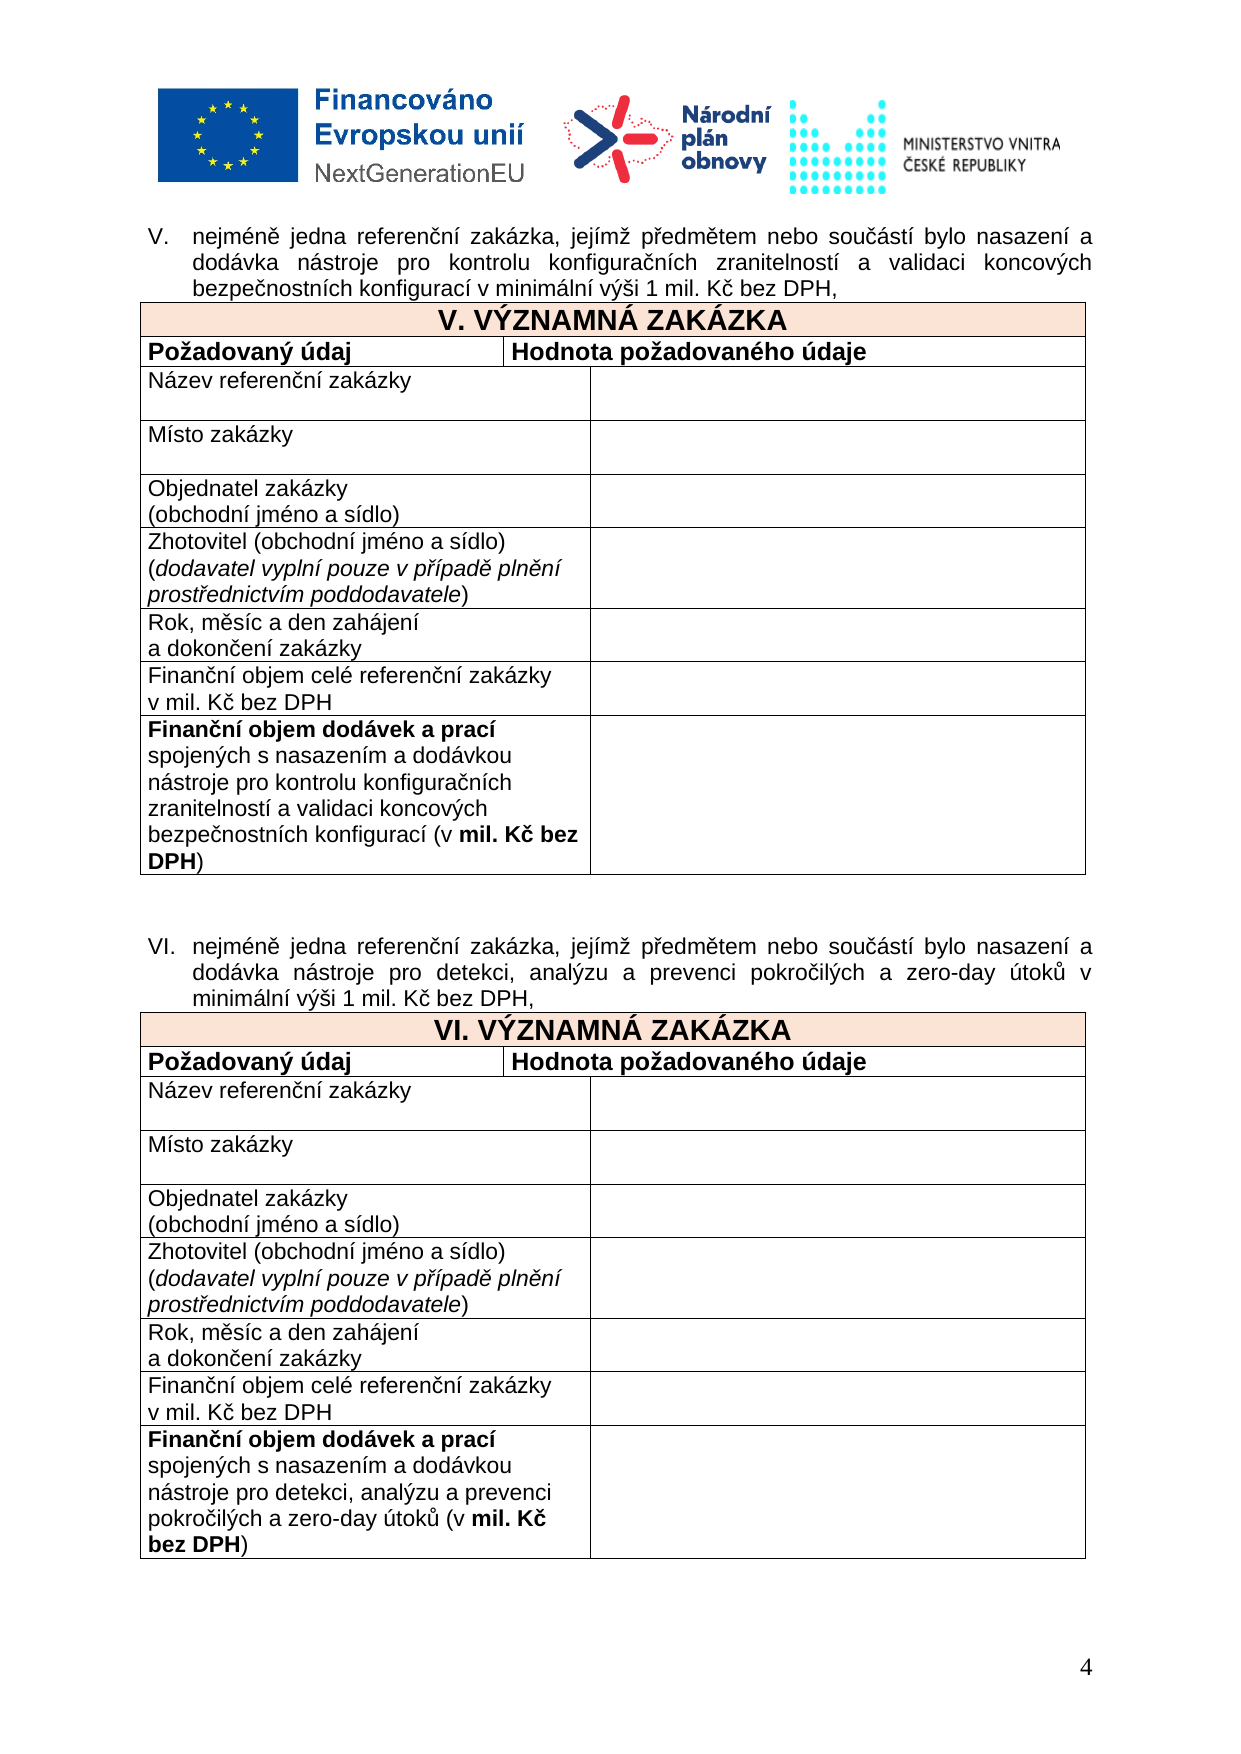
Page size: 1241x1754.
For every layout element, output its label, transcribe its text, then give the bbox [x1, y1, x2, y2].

table_cell Rok, měsíc a den zahájení a dokončení zakázky [141, 1319, 590, 1371]
table_cell Finanční objem dodávek a prací spojených s nasazením a dodávkou nástroje pro detekci, analýzu a prevenci pokročilých a zero-day útoků (v mil. Kč bez DPH) [141, 1426, 590, 1558]
table_cell Hodnota požadovaného údaje [504, 1047, 1085, 1076]
table_cell [591, 1319, 1085, 1371]
table_cell [591, 475, 1085, 527]
table_cell [591, 1131, 1085, 1183]
table_cell [591, 662, 1085, 715]
table_cell Požadovaný údaj [141, 1047, 503, 1076]
table_cell [591, 528, 1085, 607]
table_cell Zhotovitel (obchodní jméno a sídlo) (dodavatel vyplní pouze v případě plnění prostřednictvím poddodavatele) [141, 528, 590, 607]
table_cell Název referenční zakázky [141, 1077, 590, 1130]
table_header V. významná ZAKÁZKA [141, 303, 1085, 336]
list nejméně jedna referenční zakázka, jejímž předmětem nebo součástí bylo nasazení a dodávka nástroje pro kontrolu konfiguračních zranitelností a validaci koncových bezpečnostních konfigurací v minimální výši 1 mil. Kč bez DPH, [148, 223, 1093, 302]
table_cell Místo zakázky [141, 421, 590, 473]
table_cell Objednatel zakázky (obchodní jméno a sídlo) [141, 1185, 590, 1237]
table_cell Zhotovitel (obchodní jméno a sídlo) (dodavatel vyplní pouze v případě plnění prostřednictvím poddodavatele) [141, 1238, 590, 1317]
table_cell Hodnota požadovaného údaje [504, 337, 1085, 366]
table_cell Finanční objem celé referenční zakázky v mil. Kč bez DPH [141, 1372, 590, 1425]
table_cell [591, 367, 1085, 420]
table_cell Finanční objem dodávek a prací spojených s nasazením a dodávkou nástroje pro kontrolu konfiguračních zranitelností a validaci koncových bezpečnostních konfigurací (v mil. Kč bez DPH) [141, 716, 590, 874]
table_cell Místo zakázky [141, 1131, 590, 1183]
table_cell [591, 1238, 1085, 1317]
table_header VI. významná ZAKÁZKA [141, 1013, 1085, 1046]
table_cell [591, 1426, 1085, 1558]
table_cell [591, 1185, 1085, 1237]
table_cell [591, 609, 1085, 661]
table_cell Finanční objem celé referenční zakázky v mil. Kč bez DPH [141, 662, 590, 715]
table_cell [591, 716, 1085, 874]
table_cell [591, 1372, 1085, 1425]
table_cell [591, 1077, 1085, 1130]
list nejméně jedna referenční zakázka, jejímž předmětem nebo součástí bylo nasazení a dodávka nástroje pro detekci, analýzu a prevenci pokročilých a zero-day útoků v minimální výši 1 mil. Kč bez DPH, [148, 933, 1093, 1012]
table_cell Objednatel zakázky (obchodní jméno a sídlo) [141, 475, 590, 527]
table_cell Požadovaný údaj [141, 337, 503, 366]
table_cell [591, 421, 1085, 473]
picture [147, 73, 790, 194]
table_cell Název referenční zakázky [141, 367, 590, 420]
table_cell Rok, měsíc a den zahájení a dokončení zakázky [141, 609, 590, 661]
